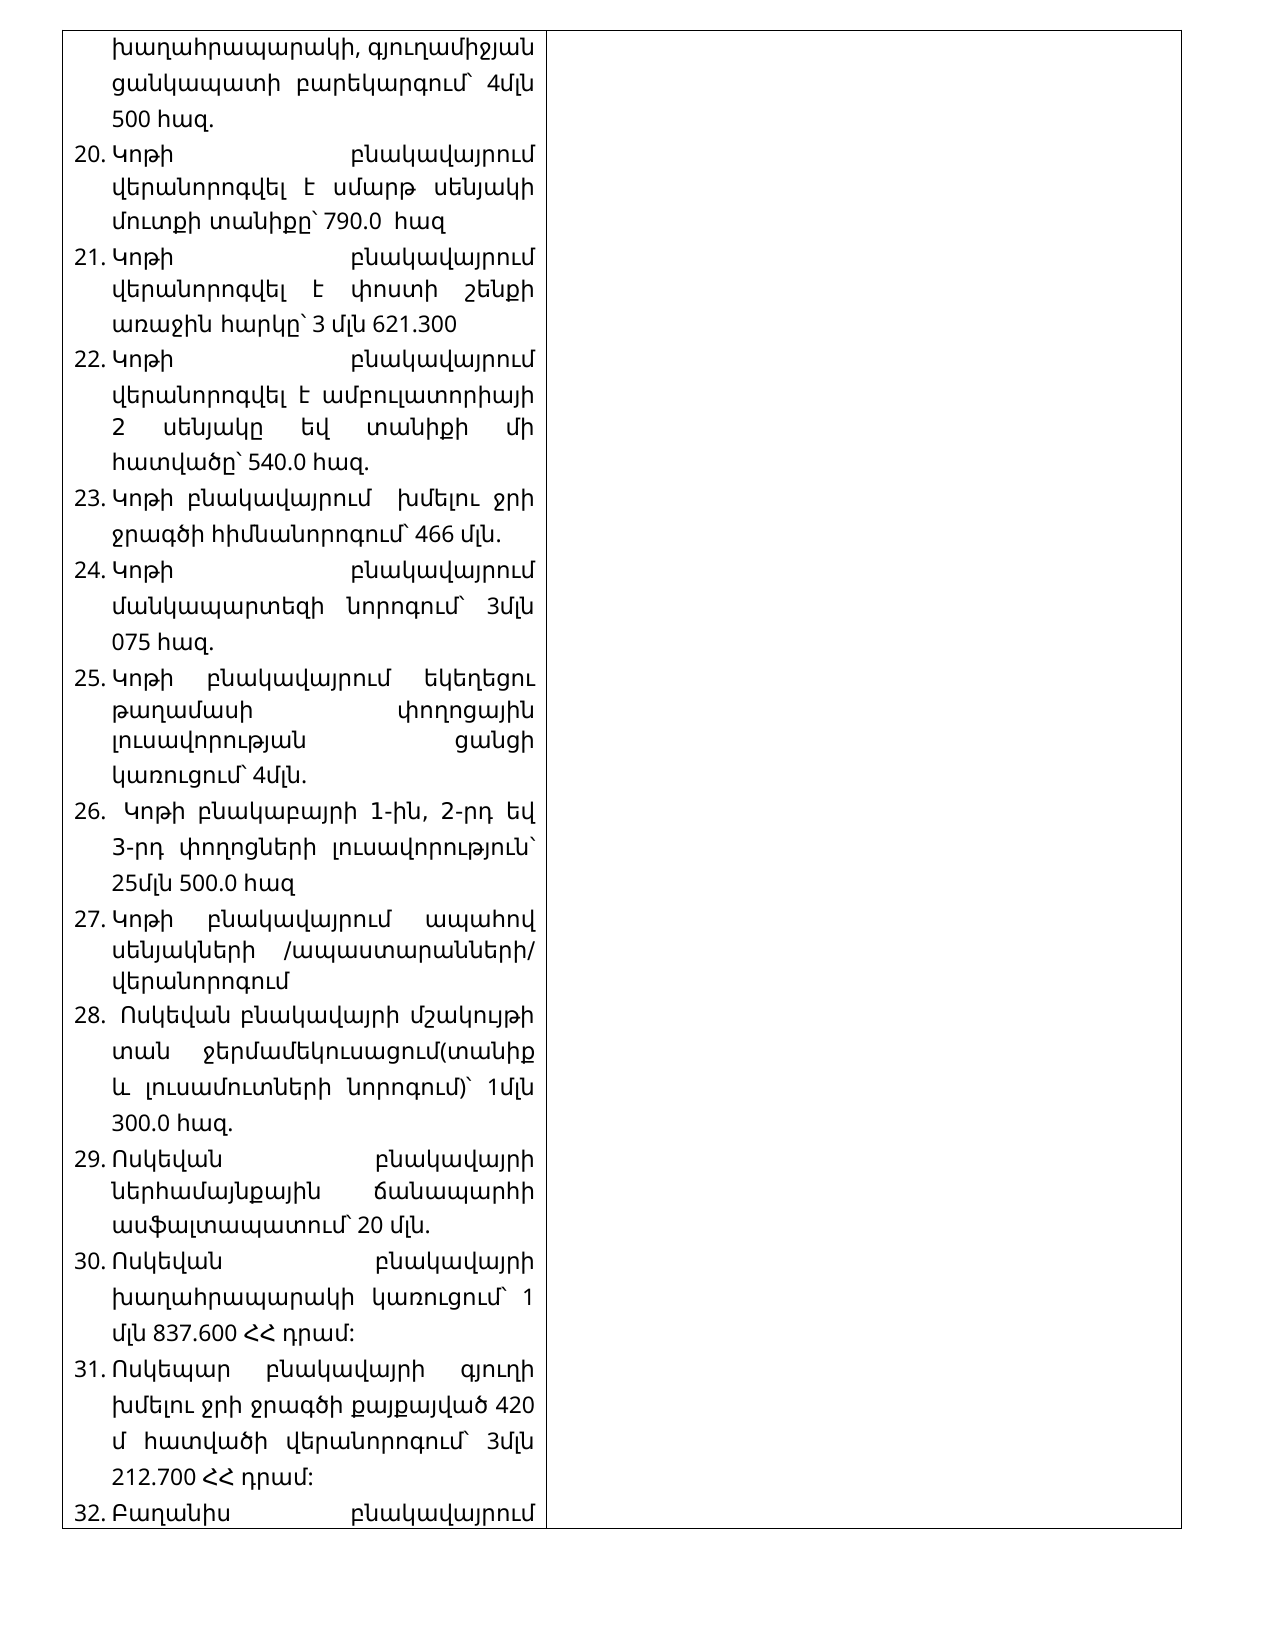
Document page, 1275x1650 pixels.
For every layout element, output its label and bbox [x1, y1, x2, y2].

table_cell [547, 31, 1181, 1528]
table_cell [63, 31, 546, 1528]
